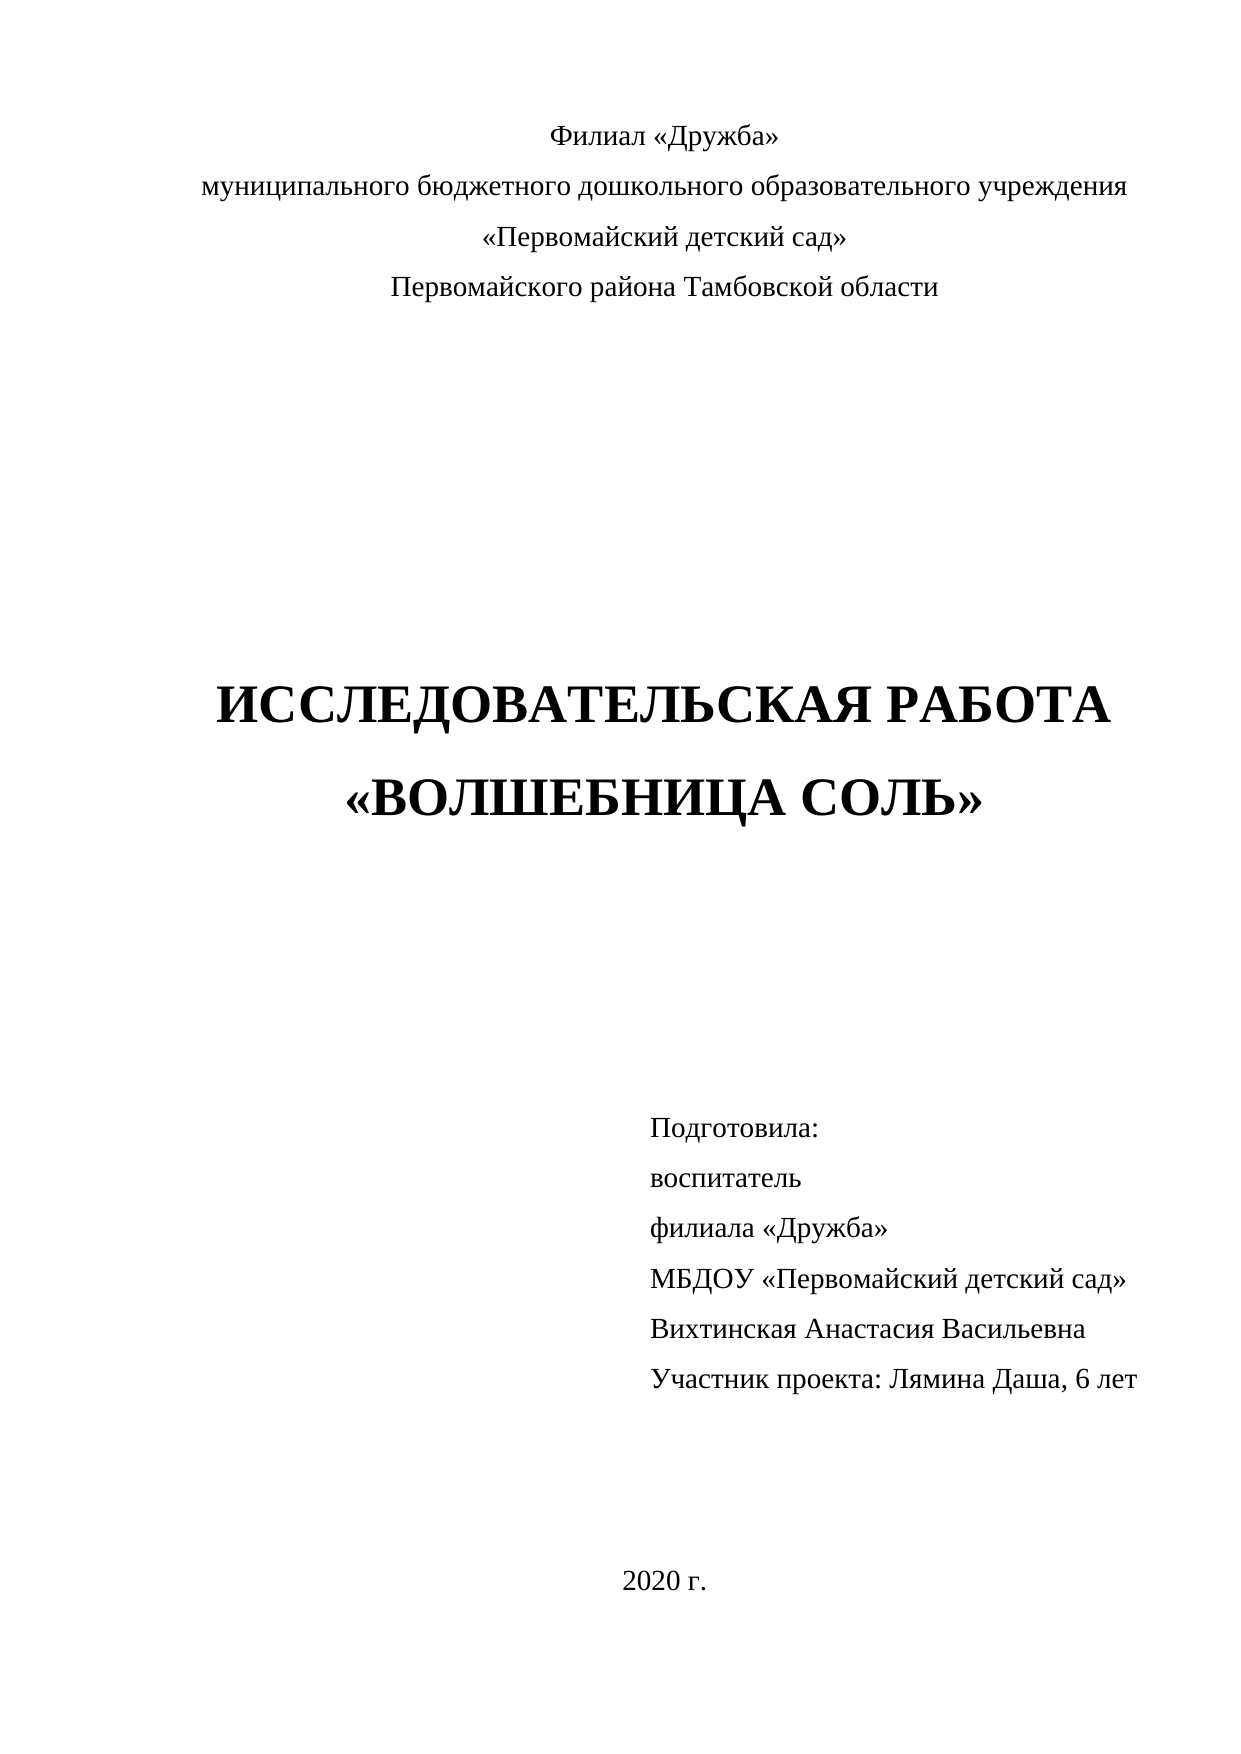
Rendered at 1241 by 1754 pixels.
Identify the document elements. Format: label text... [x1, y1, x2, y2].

text «ВОЛШЕБНИЦА СОЛЬ» [177, 765, 1152, 827]
text Участник проекта: Лямина Даша, 6 лет [650, 1362, 1152, 1395]
text Подготовила: [650, 1110, 1152, 1143]
text воспитатель [650, 1160, 1152, 1194]
text МБДОУ «Первомайский детский сад» [650, 1261, 1152, 1294]
text Вихтинская Анастасия Васильевна [650, 1311, 1152, 1345]
text Филиал «Дружба» [177, 118, 1152, 152]
text филиала «Дружба» [650, 1211, 1152, 1244]
text Первомайского района Тамбовской области [177, 269, 1152, 303]
text 2020 г. [177, 1563, 1152, 1596]
text ИССЛЕДОВАТЕЛЬСКАЯ РАБОТА [177, 672, 1152, 734]
text муниципального бюджетного дошкольного образовательного учреждения «Первомайский детский сад» [177, 168, 1152, 252]
